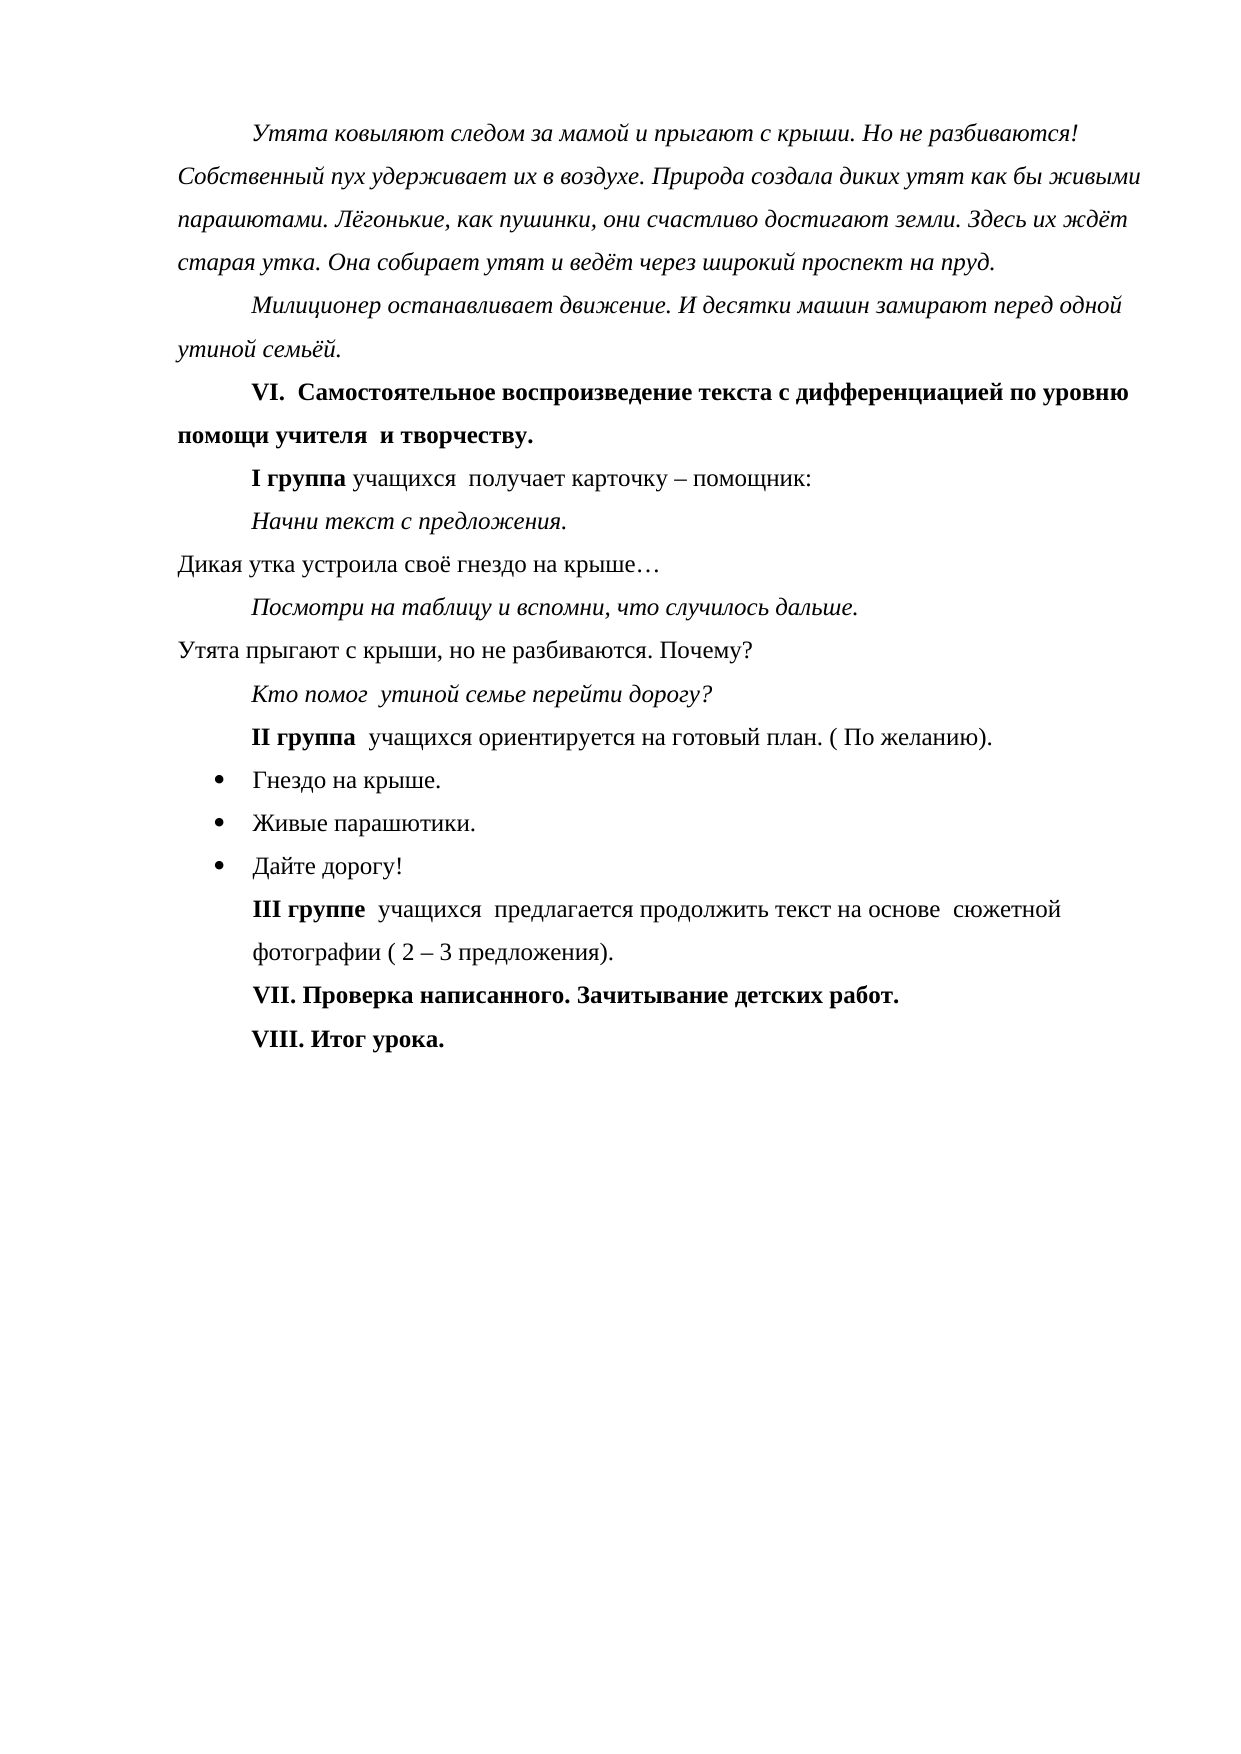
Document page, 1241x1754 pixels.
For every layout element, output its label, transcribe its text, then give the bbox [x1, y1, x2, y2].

list Дайте дорогу! [215, 851, 1152, 880]
text Дикая утка устроила своё гнездо на крыше… [177, 549, 1152, 578]
text VII. Проверка написанного. Зачитывание детских работ. [252, 981, 1152, 1009]
text III группе учащихся предлагается продолжить текст на основе сюжетной фотографии ( 2 – 3 предложения). [252, 894, 1152, 966]
list Живые парашютики. [215, 808, 1152, 837]
text II группа учащихся ориентируется на готовый план. ( По желанию). [177, 722, 1152, 751]
text VI. Самостоятельное воспроизведение текста с дифференциацией по уровню помощи учителя и творчеству. [177, 377, 1152, 449]
text Посмотри на таблицу и вспомни, что случилось дальше. [177, 592, 1152, 621]
text Начни текст с предложения. [177, 506, 1152, 535]
text Утята ковыляют следом за мамой и прыгают с крыши. Но не разбиваются! Собственный пух удерживает их в воздухе. Природа создала диких утят как бы живыми парашютами. Лёгонькие, как пушинки, они счастливо достигают земли. Здесь их ждёт старая утка. Она собирает утят и ведёт через широкий проспект на пруд. [177, 118, 1152, 276]
text I группа учащихся получает карточку – помощник: [177, 463, 1152, 492]
text Милиционер останавливает движение. И десятки машин замирают перед одной утиной семьёй. [177, 291, 1152, 362]
text Кто помог утиной семье перейти дорогу? [177, 679, 1152, 707]
text Утята прыгают с крыши, но не разбиваются. Почему? [177, 636, 1152, 664]
text VIII. Итог урока. [177, 1024, 1152, 1052]
list Гнездо на крыше. [215, 765, 1152, 794]
